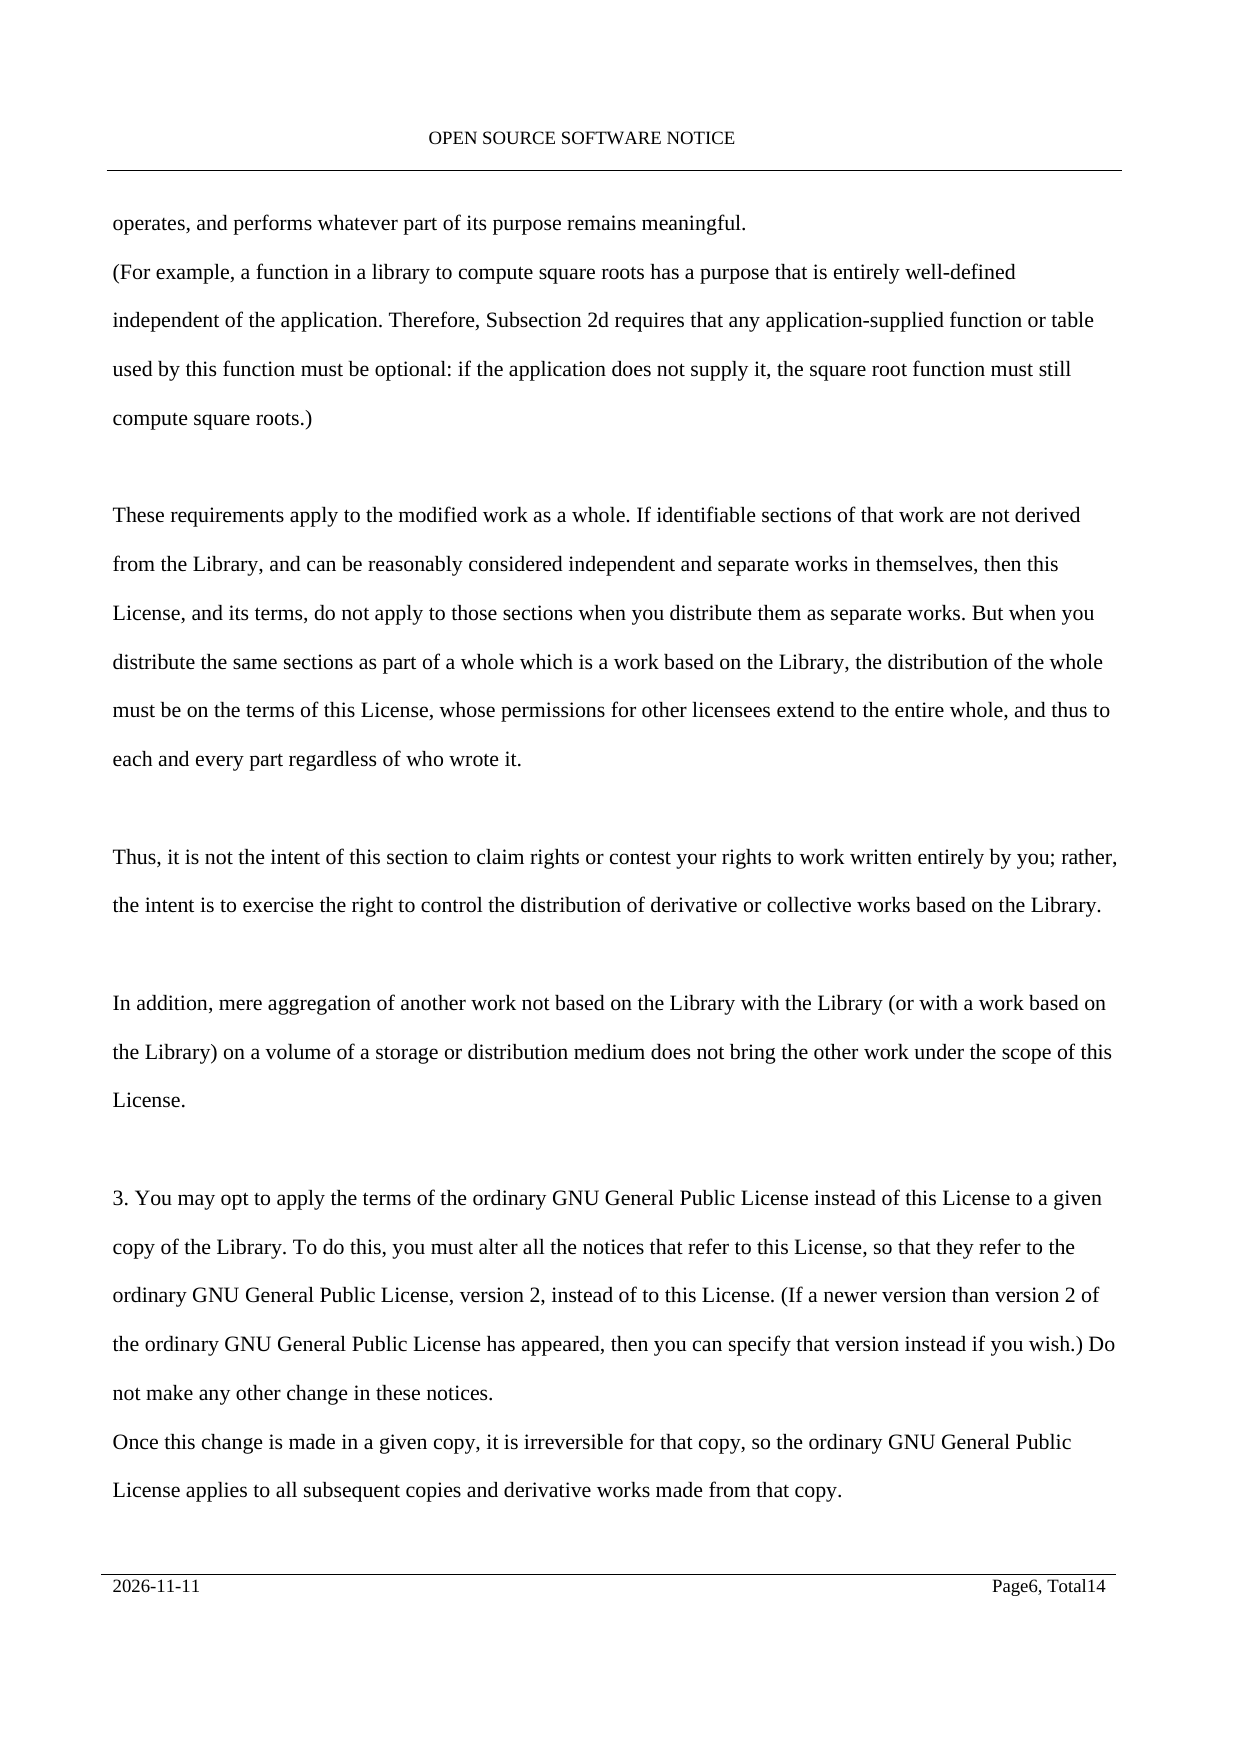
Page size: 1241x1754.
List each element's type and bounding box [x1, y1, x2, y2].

text [112, 206, 1128, 1506]
